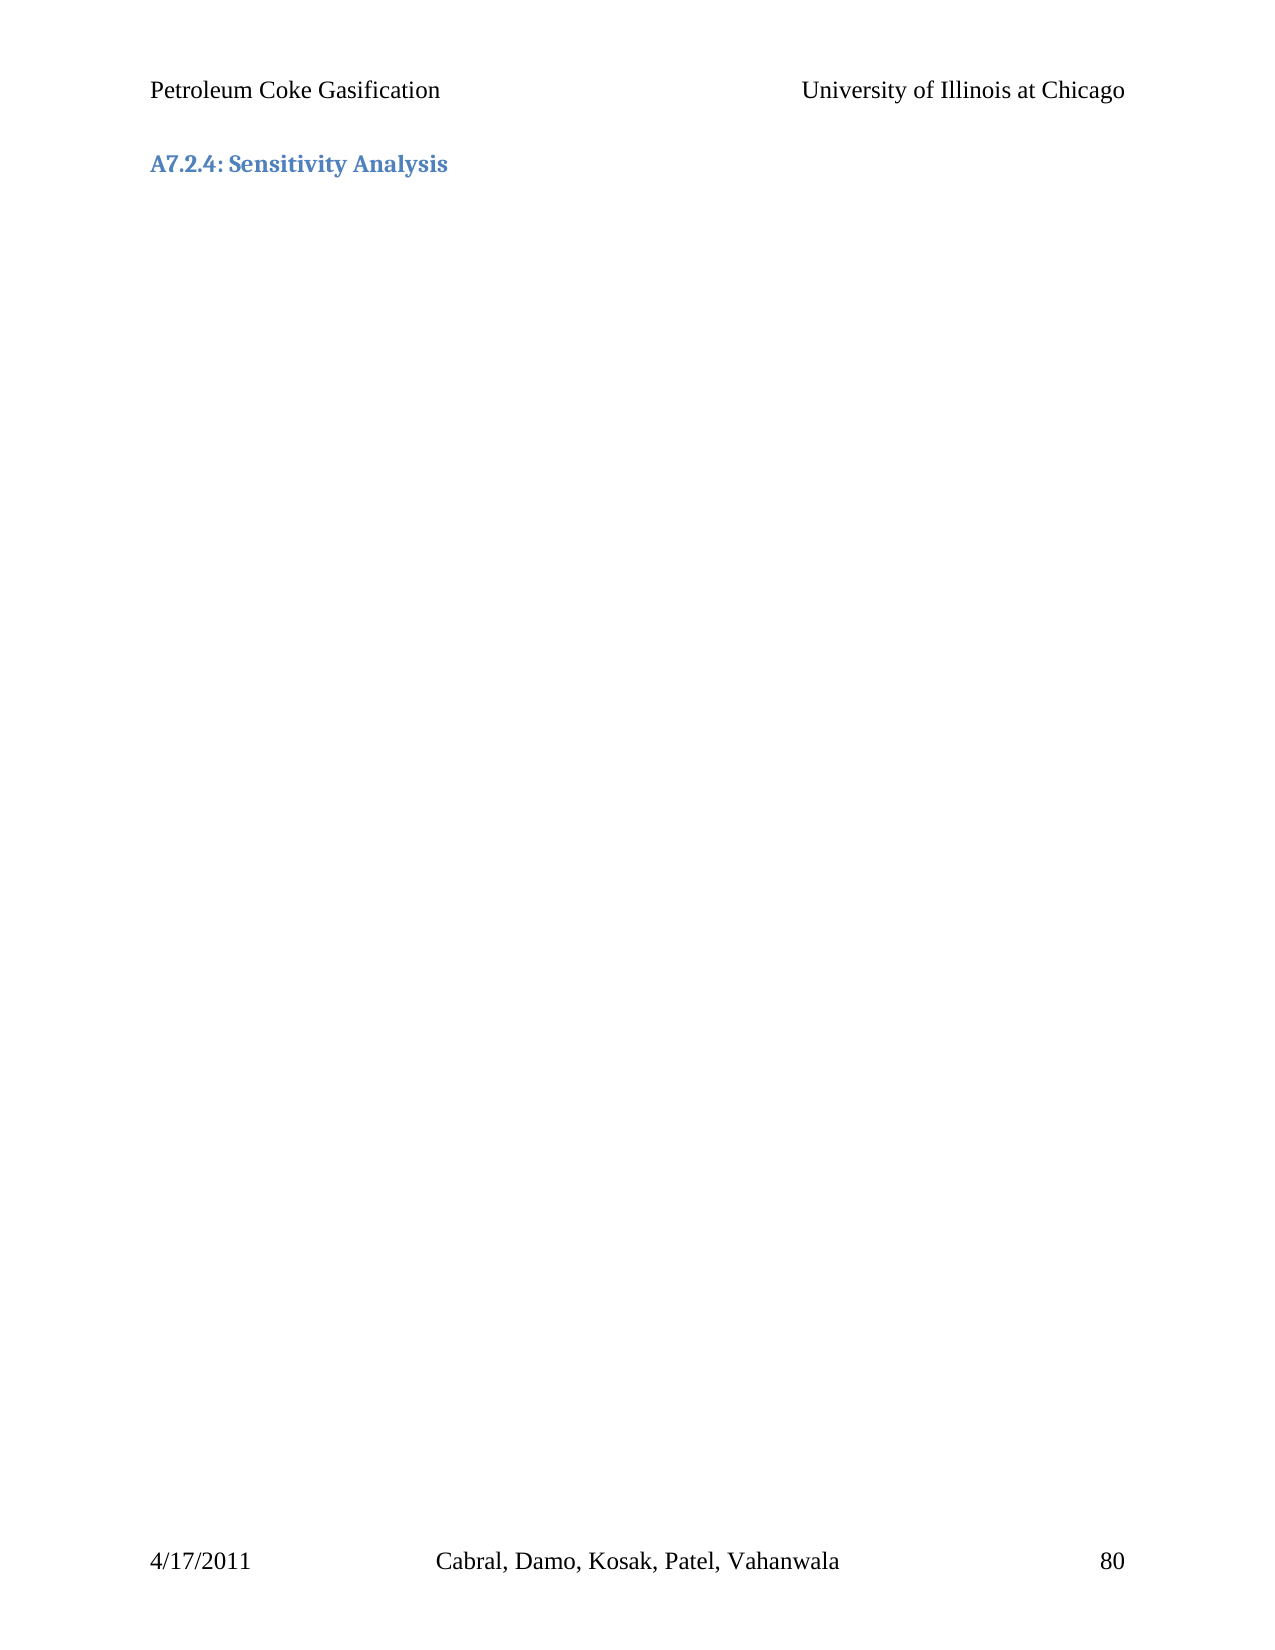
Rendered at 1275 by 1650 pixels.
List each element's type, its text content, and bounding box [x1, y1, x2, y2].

subtitle A7.2.4: Sensitivity Analysis [150, 150, 1125, 179]
